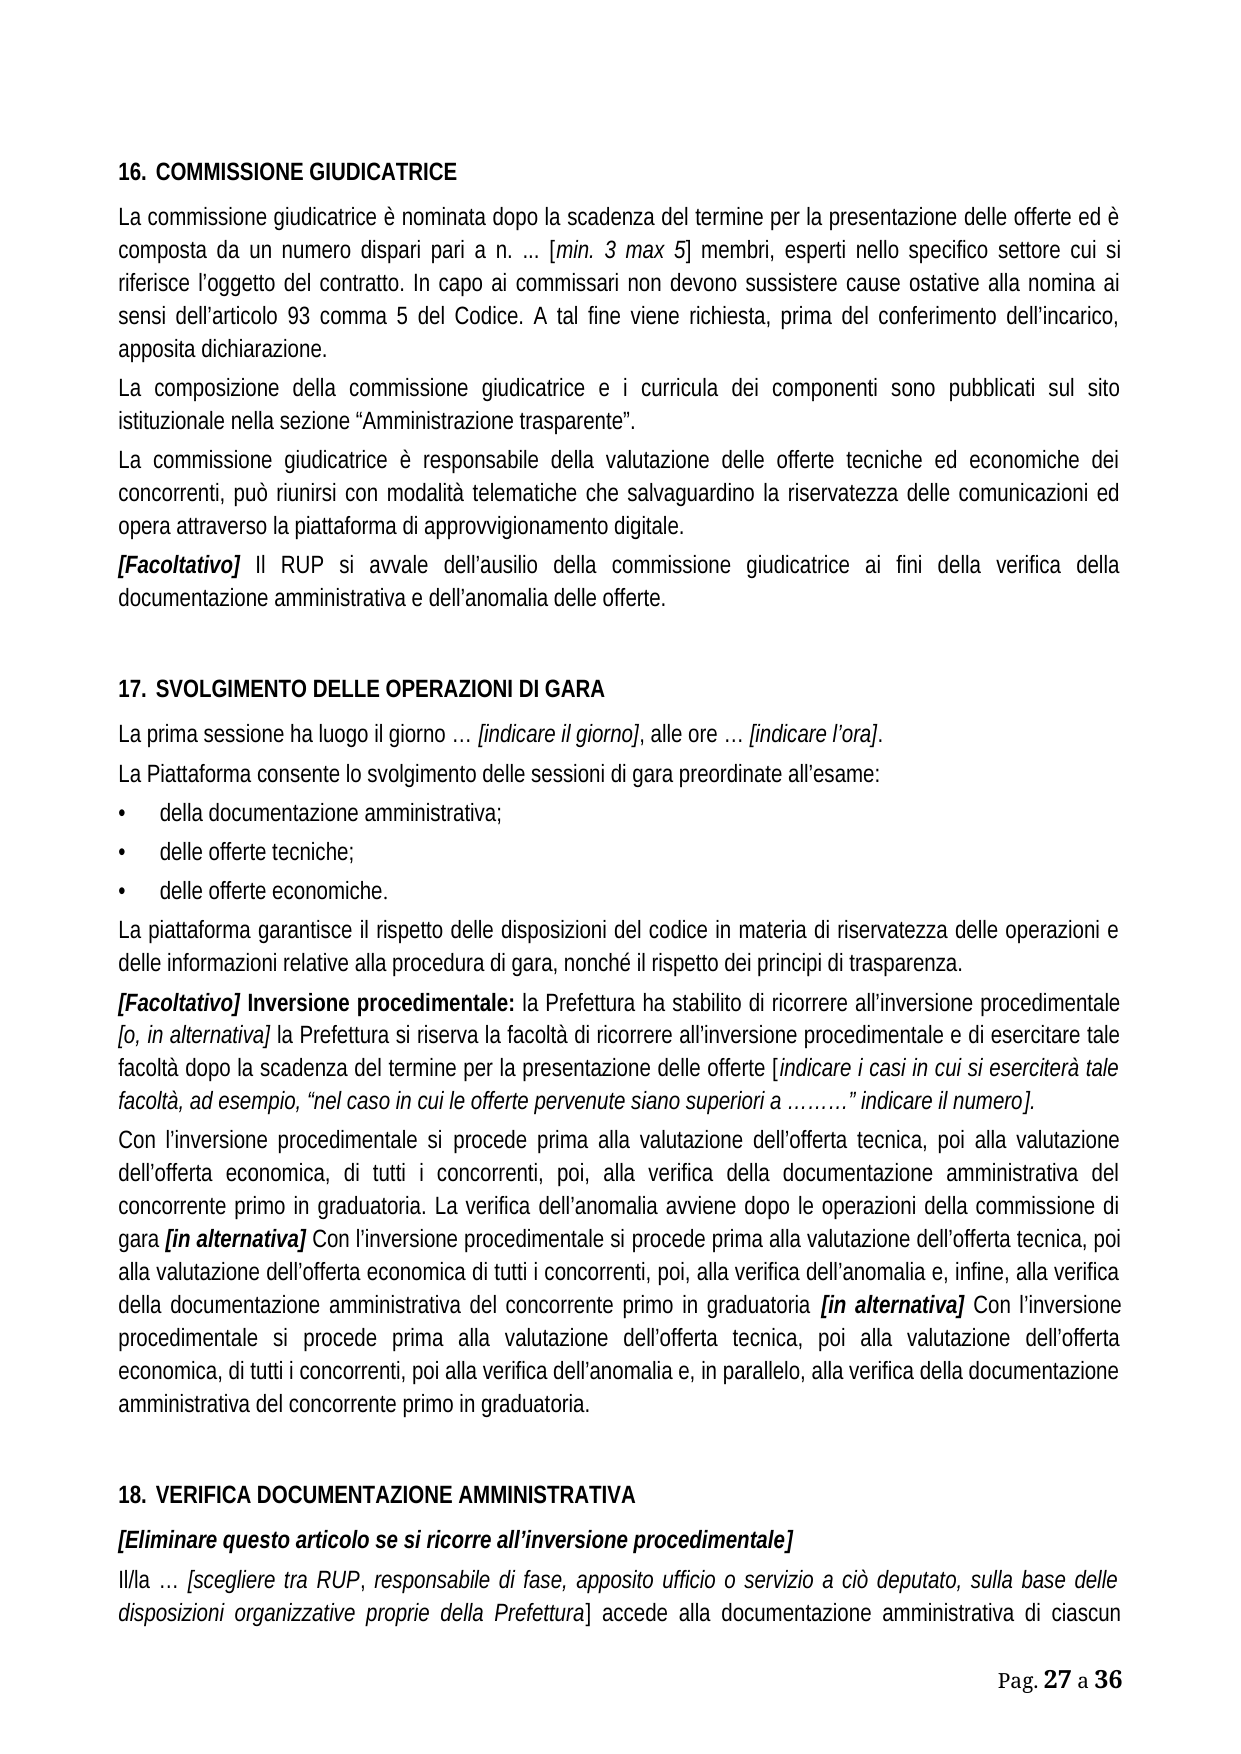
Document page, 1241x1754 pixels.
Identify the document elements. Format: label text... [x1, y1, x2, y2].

subtitle VERIFICA DOCUMENTAZIONE AMMINISTRATIVA [118, 1480, 1122, 1509]
text La composizione della commissione giudicatrice e i curricula dei componenti sono pubblicati sul sito istituzionale nella sezione “Amministrazione trasparente”. [118, 373, 1122, 434]
text La Piattaforma consente lo svolgimento delle sessioni di gara preordinate all’esame: [118, 759, 1122, 787]
text Con l’inversione procedimentale si procede prima alla valutazione dell’offerta tecnica, poi alla valutazione dell’offerta economica, di tutti i concorrenti, poi, alla verifica della documentazione amministrativa del concorrente primo in graduatoria. La verifica dell’anomalia avviene dopo le operazioni della commissione di gara [in alternativa] Con l’inversione procedimentale si procede prima alla valutazione dell’offerta tecnica, poi alla valutazione dell’offerta economica di tutti i concorrenti, poi, alla verifica dell’anomalia e, infine, alla verifica della documentazione amministrativa del concorrente primo in graduatoria [in alternativa] Con l’inversione procedimentale si procede prima alla valutazione dell’offerta tecnica, poi alla valutazione dell’offerta economica, di tutti i concorrenti, poi alla verifica dell’anomalia e, in parallelo, alla verifica della documentazione amministrativa del concorrente primo in graduatoria. [118, 1126, 1122, 1417]
text [Facoltativo] Inversione procedimentale: la Prefettura ha stabilito di ricorrere all’inversione procedimentale [o, in alternativa] la Prefettura si riserva la facoltà di ricorrere all’inversione procedimentale e di esercitare tale facoltà dopo la scadenza del termine per la presentazione delle offerte [indicare i casi in cui si eserciterà tale facoltà, ad esempio, “nel caso in cui le offerte pervenute siano superiori a ………” indicare il numero]. [118, 988, 1122, 1115]
text • delle offerte economiche. [118, 876, 1122, 905]
text La commissione giudicatrice è nominata dopo la scadenza del termine per la presentazione delle offerte ed è composta da un numero dispari pari a n. ... [min. 3 max 5] membri, esperti nello specifico settore cui si riferisce l’oggetto del contratto. In capo ai commissari non devono sussistere cause ostative alla nomina ai sensi dell’articolo 93 comma 5 del Codice. A tal fine viene richiesta, prima del conferimento dell’incarico, apposita dichiarazione. [118, 202, 1122, 362]
text [Facoltativo] Il RUP si avvale dell’ausilio della commissione giudicatrice ai fini della verifica della documentazione amministrativa e dell’anomalia delle offerte. [118, 550, 1122, 611]
text [Eliminare questo articolo se si ricorre all’inversione procedimentale] [118, 1526, 1122, 1554]
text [118, 1565, 1122, 1626]
text • delle offerte tecniche; [118, 837, 1122, 866]
subtitle SVOLGIMENTO DELLE OPERAZIONI DI GARA [118, 674, 1122, 703]
text La prima sessione ha luogo il giorno … [indicare il giorno], alle ore … [indicare l’ora]. [118, 719, 1122, 748]
text La commissione giudicatrice è responsabile della valutazione delle offerte tecniche ed economiche dei concorrenti, può riunirsi con modalità telematiche che salvaguardino la riservatezza delle comunicazioni ed opera attraverso la piattaforma di approvvigionamento digitale. [118, 445, 1122, 539]
subtitle COMMISSIONE GIUDICATRICE [118, 157, 1122, 185]
text La piattaforma garantisce il rispetto delle disposizioni del codice in materia di riservatezza delle operazioni e delle informazioni relative alla procedura di gara, nonché il rispetto dei principi di trasparenza. [118, 916, 1122, 977]
text • della documentazione amministrativa; [118, 798, 1122, 826]
